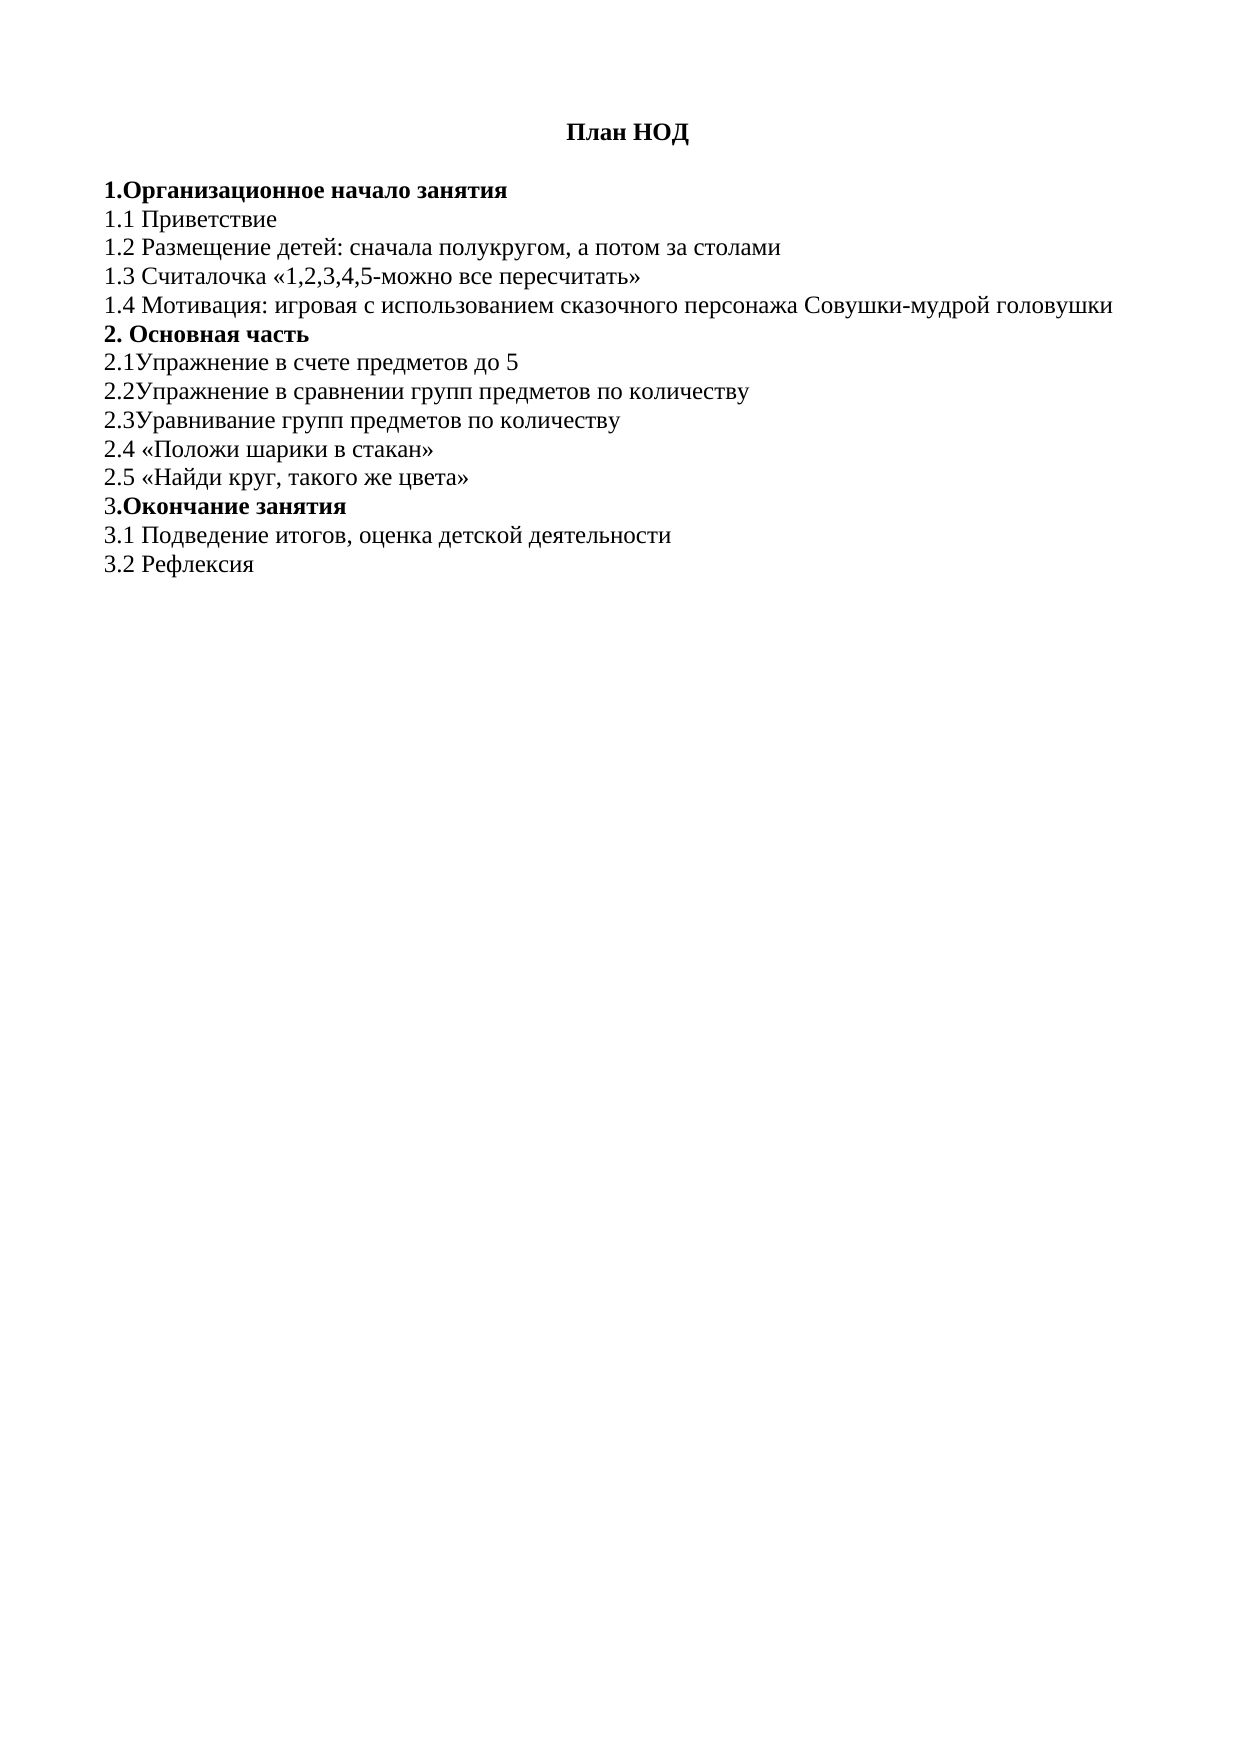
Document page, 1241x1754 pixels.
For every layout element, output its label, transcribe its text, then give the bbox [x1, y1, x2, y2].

text 2.3Уравнивание групп предметов по количеству [103, 405, 1152, 434]
text 1.4 Мотивация: игровая с использованием сказочного персонажа Совушки-мудрой головушки [103, 290, 1152, 319]
text 2. Основная часть [103, 319, 1152, 347]
text 2.1Упражнение в счете предметов до 5 [103, 347, 1152, 376]
text 1.3 Считалочка «1,2,3,4,5-можно все пересчитать» [103, 261, 1152, 290]
text План НОД [103, 117, 1152, 146]
text 3.Окончание занятия [103, 491, 1152, 520]
text 1.Организационное начало занятия [103, 175, 1152, 204]
text 2.5 «Найди круг, такого же цвета» [103, 462, 1152, 491]
text 1.1 Приветствие [103, 204, 1152, 232]
text 2.2Упражнение в сравнении групп предметов по количеству [103, 376, 1152, 405]
text 3.2 Рефлексия [103, 549, 1152, 577]
text 1.2 Размещение детей: сначала полукругом, а потом за столами [103, 232, 1152, 261]
text 2.4 «Положи шарики в стакан» [103, 434, 1152, 462]
text 3.1 Подведение итогов, оценка детской деятельности [103, 520, 1152, 549]
